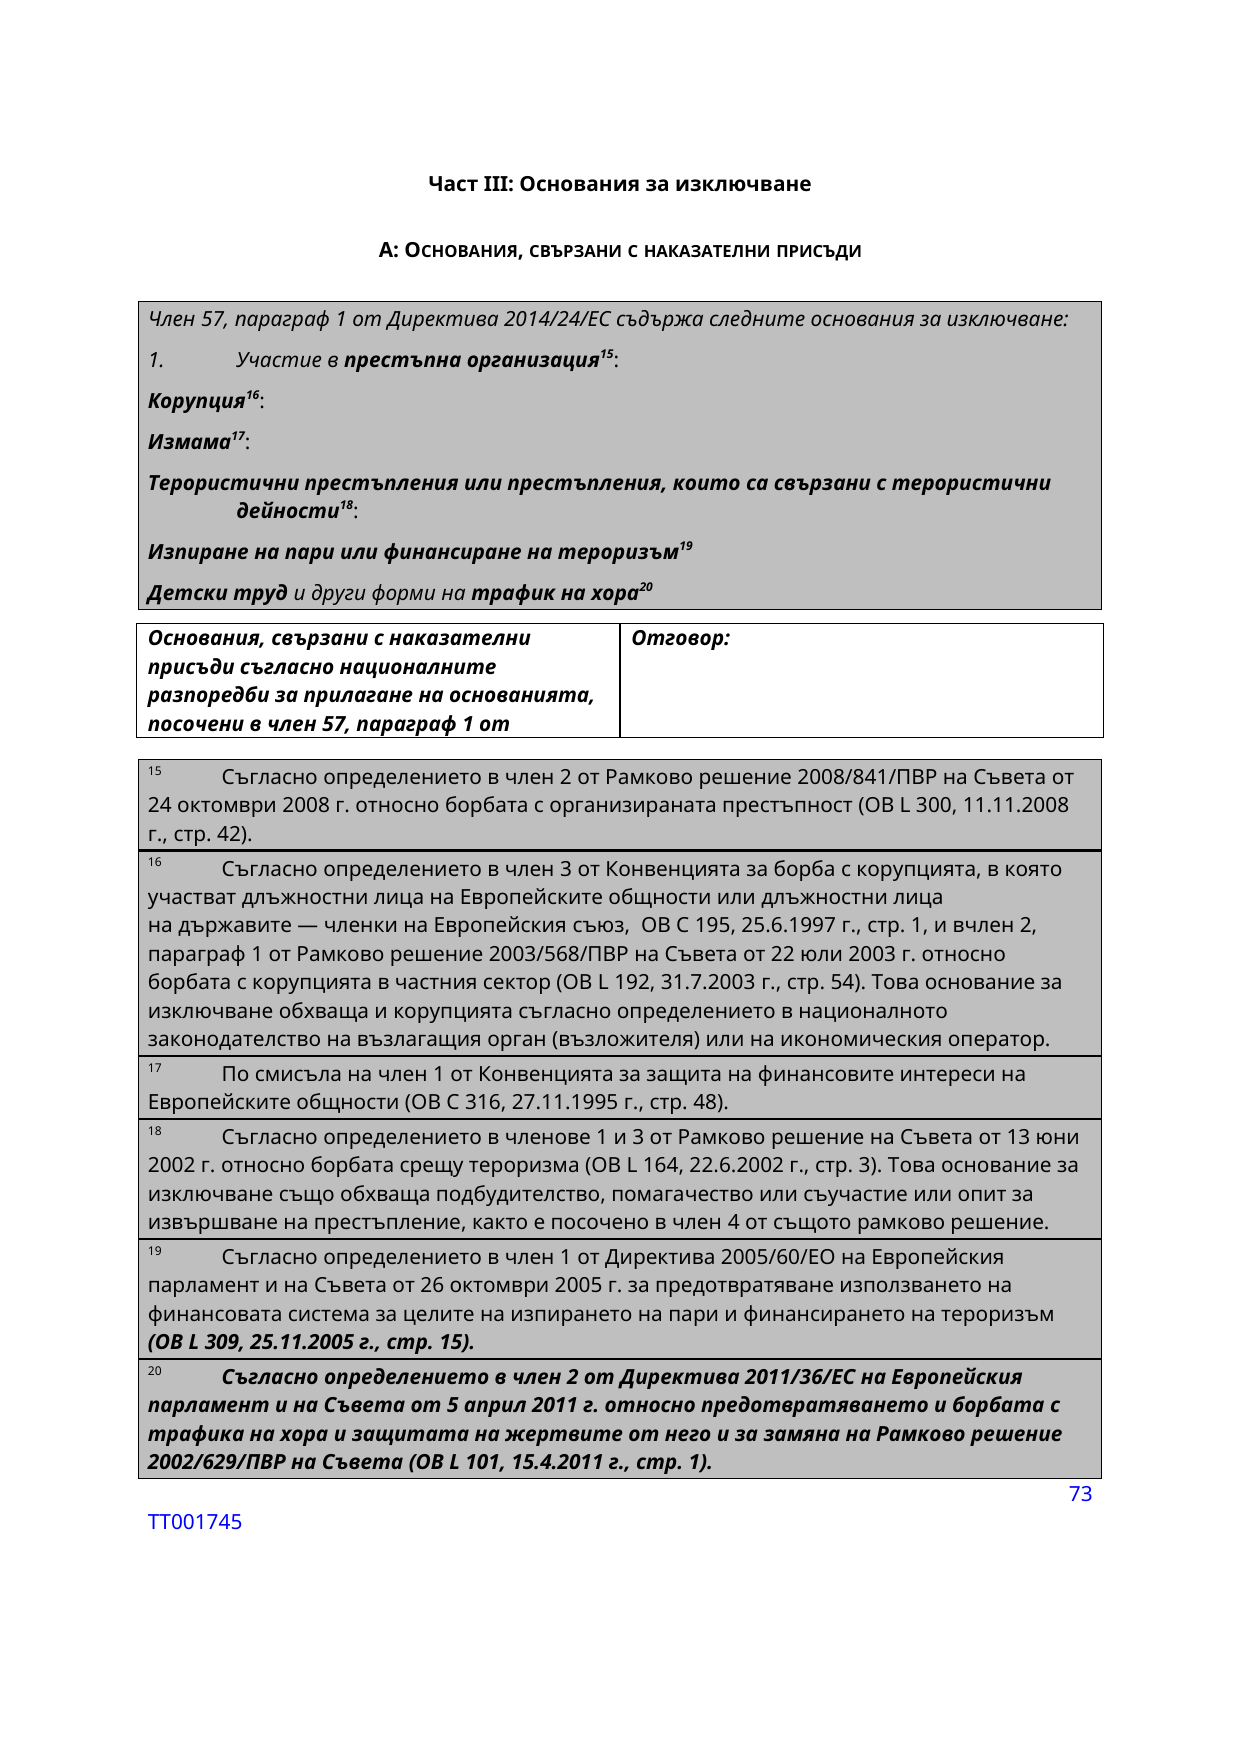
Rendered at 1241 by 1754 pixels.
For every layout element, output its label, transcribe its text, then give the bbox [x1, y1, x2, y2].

text Детски труд и други форми на трафик на хора [139, 575, 1101, 609]
text Част III: Основания за изключване [148, 169, 1092, 198]
text А: Основания, свързани с наказателни присъди [148, 235, 1092, 264]
list Участие в престъпна организация: [139, 342, 1101, 374]
table_header Отговор: [621, 624, 1103, 737]
text Терористични престъпления или престъпления, които са свързани с терористични дейности: [139, 465, 1101, 525]
text Измама: [139, 424, 1101, 456]
text Член 57, параграф 1 от Директива 2014/24/ЕС съдържа следните основания за изключване: [139, 302, 1101, 333]
text Изпиране на пари или финансиране на тероризъм [139, 534, 1101, 566]
table_header Основания, свързани с наказателни присъди съгласно националните разпоредби за прилагане на основанията, посочени в член 57, параграф 1 от Директивата: [137, 624, 619, 737]
text Корупция: [139, 383, 1101, 415]
